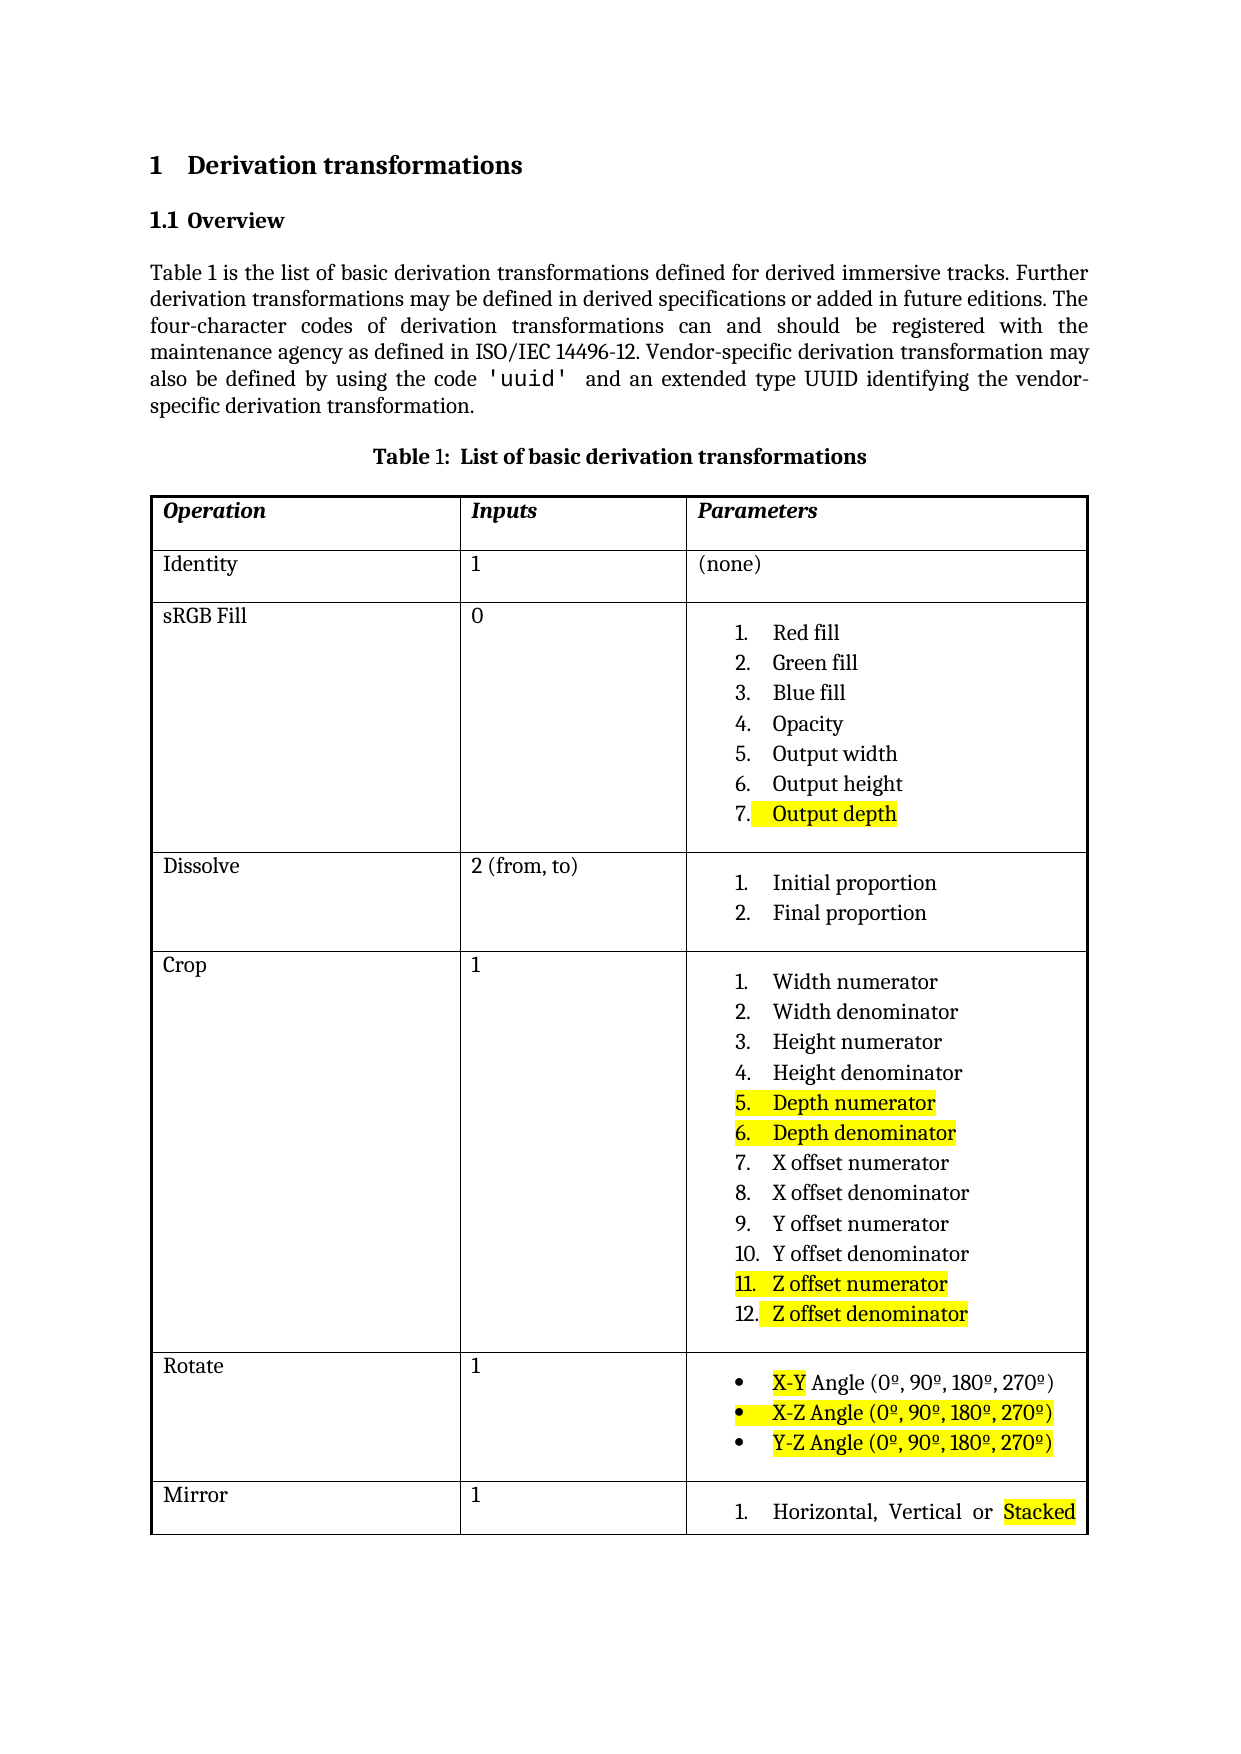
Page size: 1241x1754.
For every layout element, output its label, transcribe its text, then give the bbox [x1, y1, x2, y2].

text Table 1: List of basic derivation transformations [150, 444, 1090, 471]
table_cell X-Y Angle (0º, 90º, 180º, 270º) X-Z Angle (0º, 90º, 180º, 270º) Y-Z Angle (0º, 90º, 180º, 270º) [687, 1353, 1086, 1481]
table_cell 1 [461, 952, 686, 1352]
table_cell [687, 1482, 1086, 1534]
table_cell (none) [687, 551, 1086, 602]
table_cell 1 [461, 551, 686, 602]
table_cell Identity [153, 551, 460, 602]
table_cell Rotate [153, 1353, 460, 1481]
text Table 1 is the list of basic derivation transformations defined for derived immersive tracks. Further derivation transformations may be defined in derived specifications or added in future editions. The four-character codes of derivation transformations can and should be registered with the maintenance agency as defined in ISO/IEC 14496-12. Vendor-specific derivation transformation may also be defined by using the code 'uuid' and an extended type UUID identifying the vendor-specific derivation transformation. [150, 260, 1090, 419]
table_cell Dissolve [153, 853, 460, 951]
table_cell 0 [461, 603, 686, 852]
table_cell Crop [153, 952, 460, 1352]
table_cell 1 [461, 1353, 686, 1481]
table_header Operation [153, 498, 460, 550]
table_cell 1 [461, 1482, 686, 1534]
list Derivation transformations [150, 150, 1090, 181]
table_cell Red fill Green fill Blue fill Opacity Output width Output height Output depth [687, 603, 1086, 852]
table_header Parameters [687, 498, 1086, 550]
list Overview [150, 206, 1090, 235]
table_cell Mirror [153, 1482, 460, 1534]
table_cell Width numerator Width denominator Height numerator Height denominator Depth numerator Depth denominator X offset numerator X offset denominator Y offset numerator Y offset denominator Z offset numerator Z offset denominator [687, 952, 1086, 1352]
table_cell sRGB Fill [153, 603, 460, 852]
table_cell Initial proportion Final proportion [687, 853, 1086, 951]
table_header Inputs [461, 498, 686, 550]
table_cell 2 (from, to) [461, 853, 686, 951]
